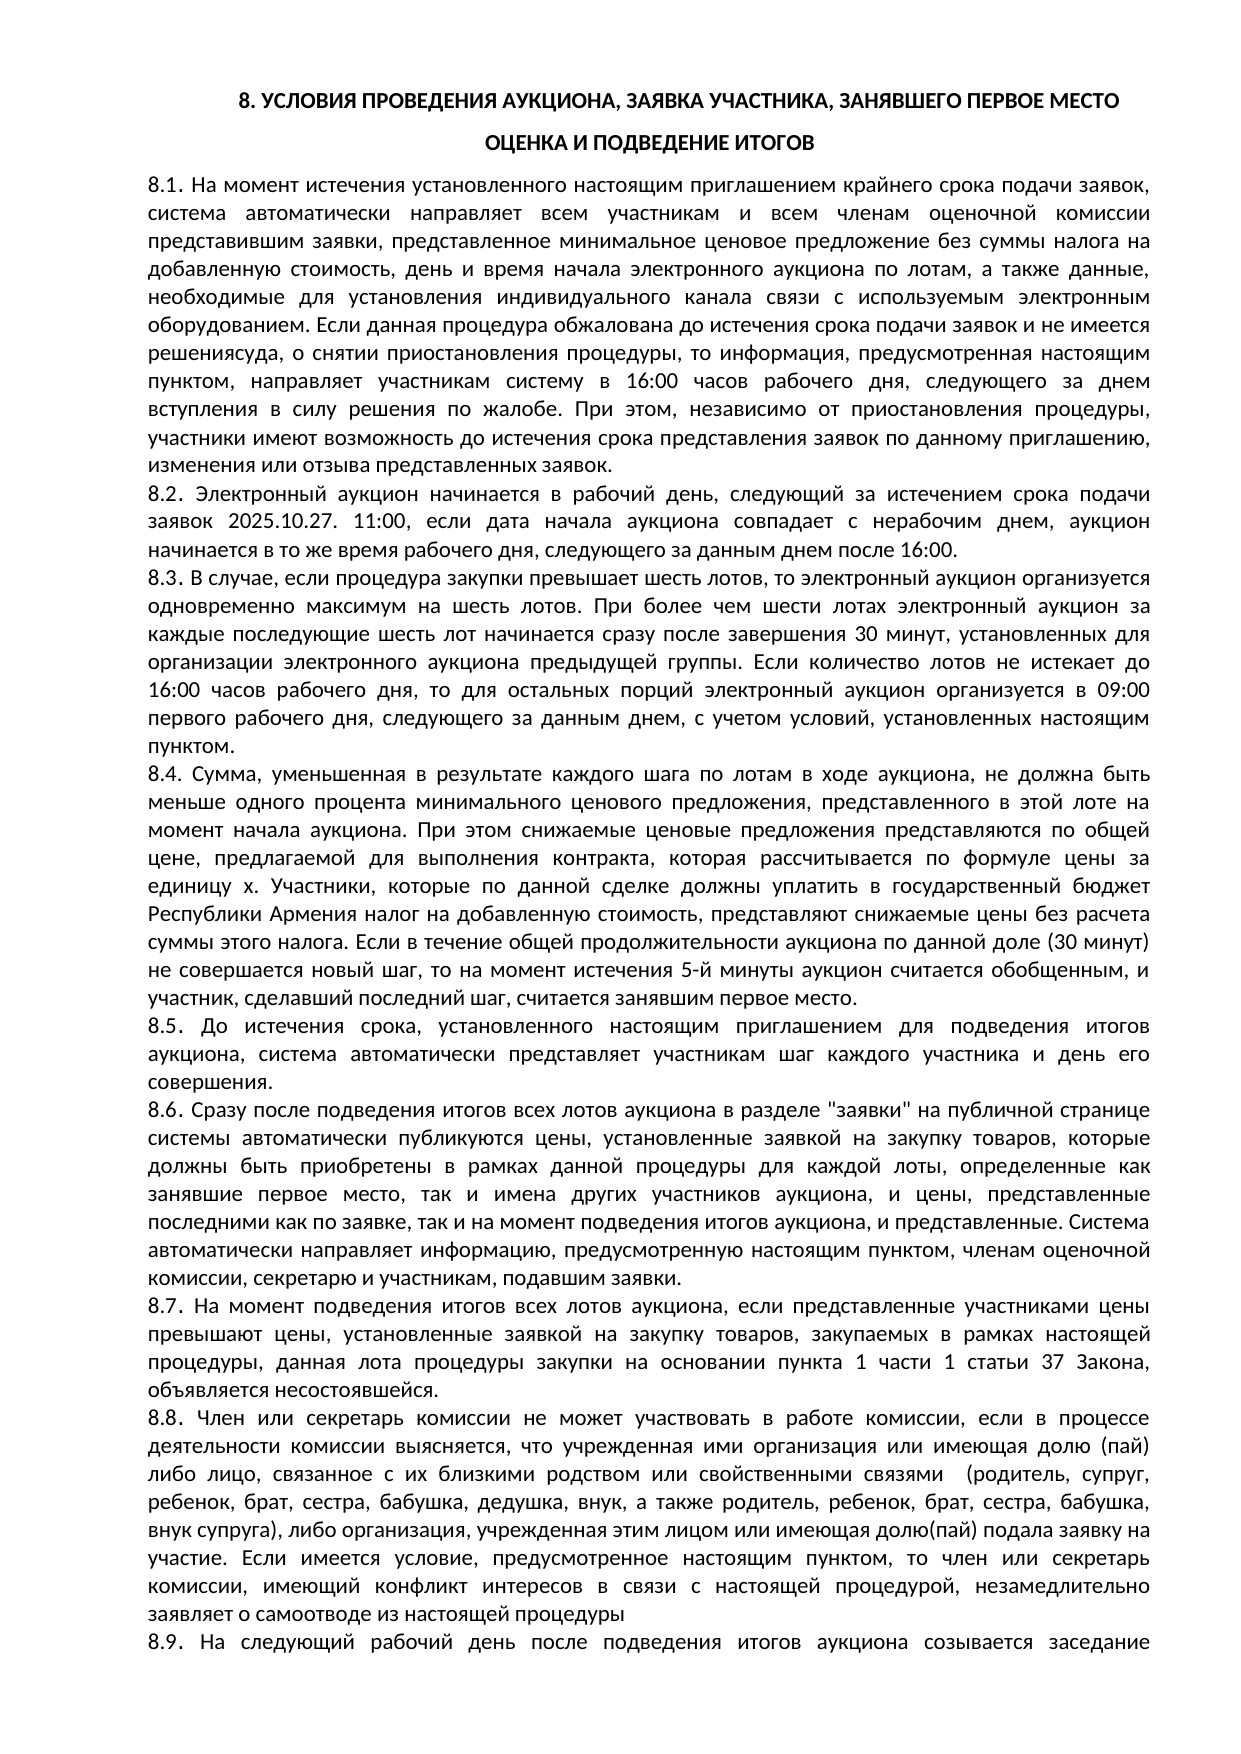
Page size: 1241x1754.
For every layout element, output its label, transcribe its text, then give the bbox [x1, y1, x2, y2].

text 8.2․ Электронный аукцион начинается в рабочий день, следующий за истечением срока подачи заявок 2025.10.27. 11:00 , если дата начала аукциона совпадает с нерабочим днем, аукцион начинается в то же время рабочего дня, следующего за данным днем после 16:00. [148, 479, 1152, 563]
text 8.1․ На момент истечения установленного настоящим приглашением крайнего срока подачи заявок, система автоматически направляет всем участникам и всем членам оценочной комиссии представившим заявки, представленное минимальное ценовое предложение без суммы налога на добавленную стоимость, день и время начала электронного аукциона по лотам, а также данные, необходимые для установления индивидуального канала связи с используемым электронным оборудованием. Если данная процедура обжалована до истечения срока подачи заявок и не имеется решениясуда, о снятии приостановления процедуры, то информация, предусмотренная настоящим пунктом, направляет участникам систему в 16:00 часов рабочего дня, следующего за днем вступления в силу решения по жалобе. При этом, независимо от приостановления процедуры, участники имеют возможность до истечения срока представления заявок по данному приглашению, изменения или отзыва представленных заявок. [148, 170, 1152, 479]
text 8.8․ Член или секретарь комиссии не может участвовать в работе комиссии, если в процессе деятельности комиссии выясняется, что учрежденная ими организация или имеющая долю (пай) либо лицо, связанное с их близкими родством или свойственными связями (родитель, супруг, ребенок, брат, сестра, бабушка, дедушка, внук, а также родитель, ребенок, брат, сестра, бабушка, внук супруга), либо организация, учрежденная этим лицом или имеющая долю(пай) подала заявку на участие. Если имеется условие, предусмотренное настоящим пунктом, то член или секретарь комиссии, имеющий конфликт интересов в связи с настоящей процедурой, незамедлительно заявляет о самоотводе из настоящей процедуры [148, 1403, 1152, 1627]
text 8.4. Сумма, уменьшенная в результате каждого шага по лотам в ходе аукциона, не должна быть меньше одного процента минимального ценового предложения, представленного в этой лоте на момент начала аукциона. При этом снижаемые ценовые предложения представляются по общей цене, предлагаемой для выполнения контракта, которая рассчитывается по формуле цены за единицу x. Участники, которые по данной сделке должны уплатить в государственный бюджет Республики Армения налог на добавленную стоимость, представляют снижаемые цены без расчета суммы этого налога. Если в течение общей продолжительности аукциона по данной доле (30 минут) не совершается новый шаг, то на момент истечения 5-й минуты аукцион считается обобщенным, и участник, сделавший последний шаг, считается занявшим первое место. [148, 759, 1152, 1011]
text 8.5․ До истечения срока, установленного настоящим приглашением для подведения итогов аукциона, система автоматически представляет участникам шаг каждого участника и день его совершения. [148, 1011, 1152, 1095]
text 8.3․ В случае, если процедура закупки превышает шесть лотов, то электронный аукцион организуется одновременно максимум на шесть лотов. При более чем шести лотах электронный аукцион за каждые последующие шесть лот начинается сразу после завершения 30 минут, установленных для организации электронного аукциона предыдущей группы. Если количество лотов не истекает до 16:00 часов рабочего дня, то для остальных порций электронный аукцион организуется в 09:00 первого рабочего дня, следующего за данным днем, с учетом условий, установленных настоящим пунктом. [148, 563, 1152, 759]
text 8. УСЛОВИЯ ПРОВЕДЕНИЯ АУКЦИОНА, ЗАЯВКА УЧАСТНИКА, ЗАНЯВШЕГО ПЕРВОЕ МЕСТО ОЦЕНКА И ПОДВЕДЕНИЕ ИТОГОВ [148, 86, 1152, 156]
text 8.6․ Сразу после подведения итогов всех лотов аукциона в разделе "заявки" на публичной странице системы автоматически публикуются цены, установленные заявкой на закупку товаров, которые должны быть приобретены в рамках данной процедуры для каждой лоты, определенные как занявшие первое место, так и имена других участников аукциона, и цены, представленные последними как по заявке, так и на момент подведения итогов аукциона, и представленные. Система автоматически направляет информацию, предусмотренную настоящим пунктом, членам оценочной комиссии, секретарю и участникам, подавшим заявки. [148, 1095, 1152, 1291]
text 8.7․ На момент подведения итогов всех лотов аукциона, если представленные участниками цены превышают цены, установленные заявкой на закупку товаров, закупаемых в рамках настоящей процедуры, данная лота процедуры закупки на основании пункта 1 части 1 статьи 37 Закона, объявляется несостоявшейся. [148, 1291, 1152, 1403]
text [148, 1627, 1152, 1656]
